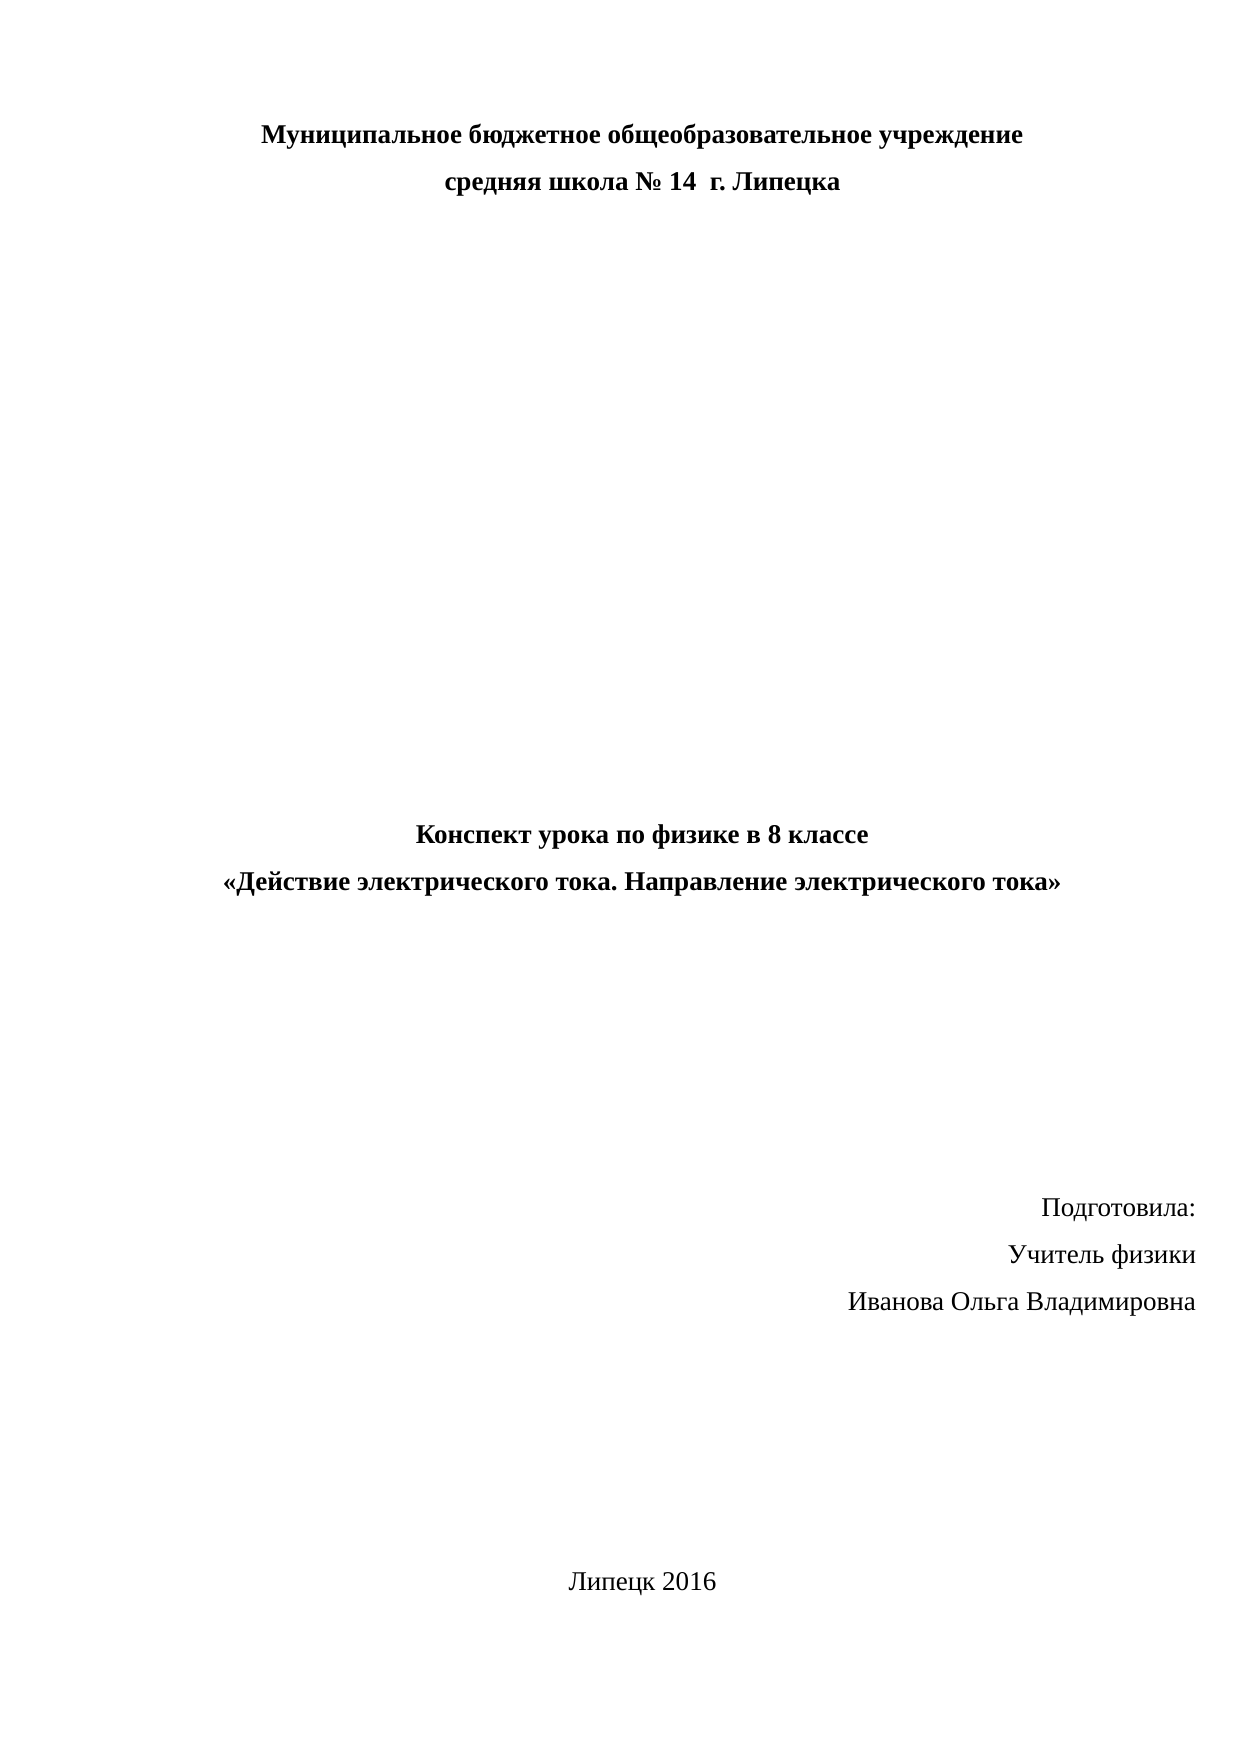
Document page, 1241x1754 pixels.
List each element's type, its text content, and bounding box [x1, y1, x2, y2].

subtitle Конспект урока по физике в 8 классе [89, 818, 1196, 849]
subtitle Учитель физики [89, 1238, 1196, 1269]
subtitle «Действие электрического тока. Направление электрического тока» [89, 865, 1196, 896]
subtitle Подготовила: [89, 1191, 1196, 1223]
subtitle Муниципальное бюджетное общеобразовательное учреждение [89, 118, 1196, 149]
subtitle Иванова Ольга Владимировна [89, 1285, 1196, 1316]
subtitle средняя школа № 14 г. Липецка [89, 165, 1196, 196]
subtitle Липецк 2016 [89, 1565, 1196, 1596]
